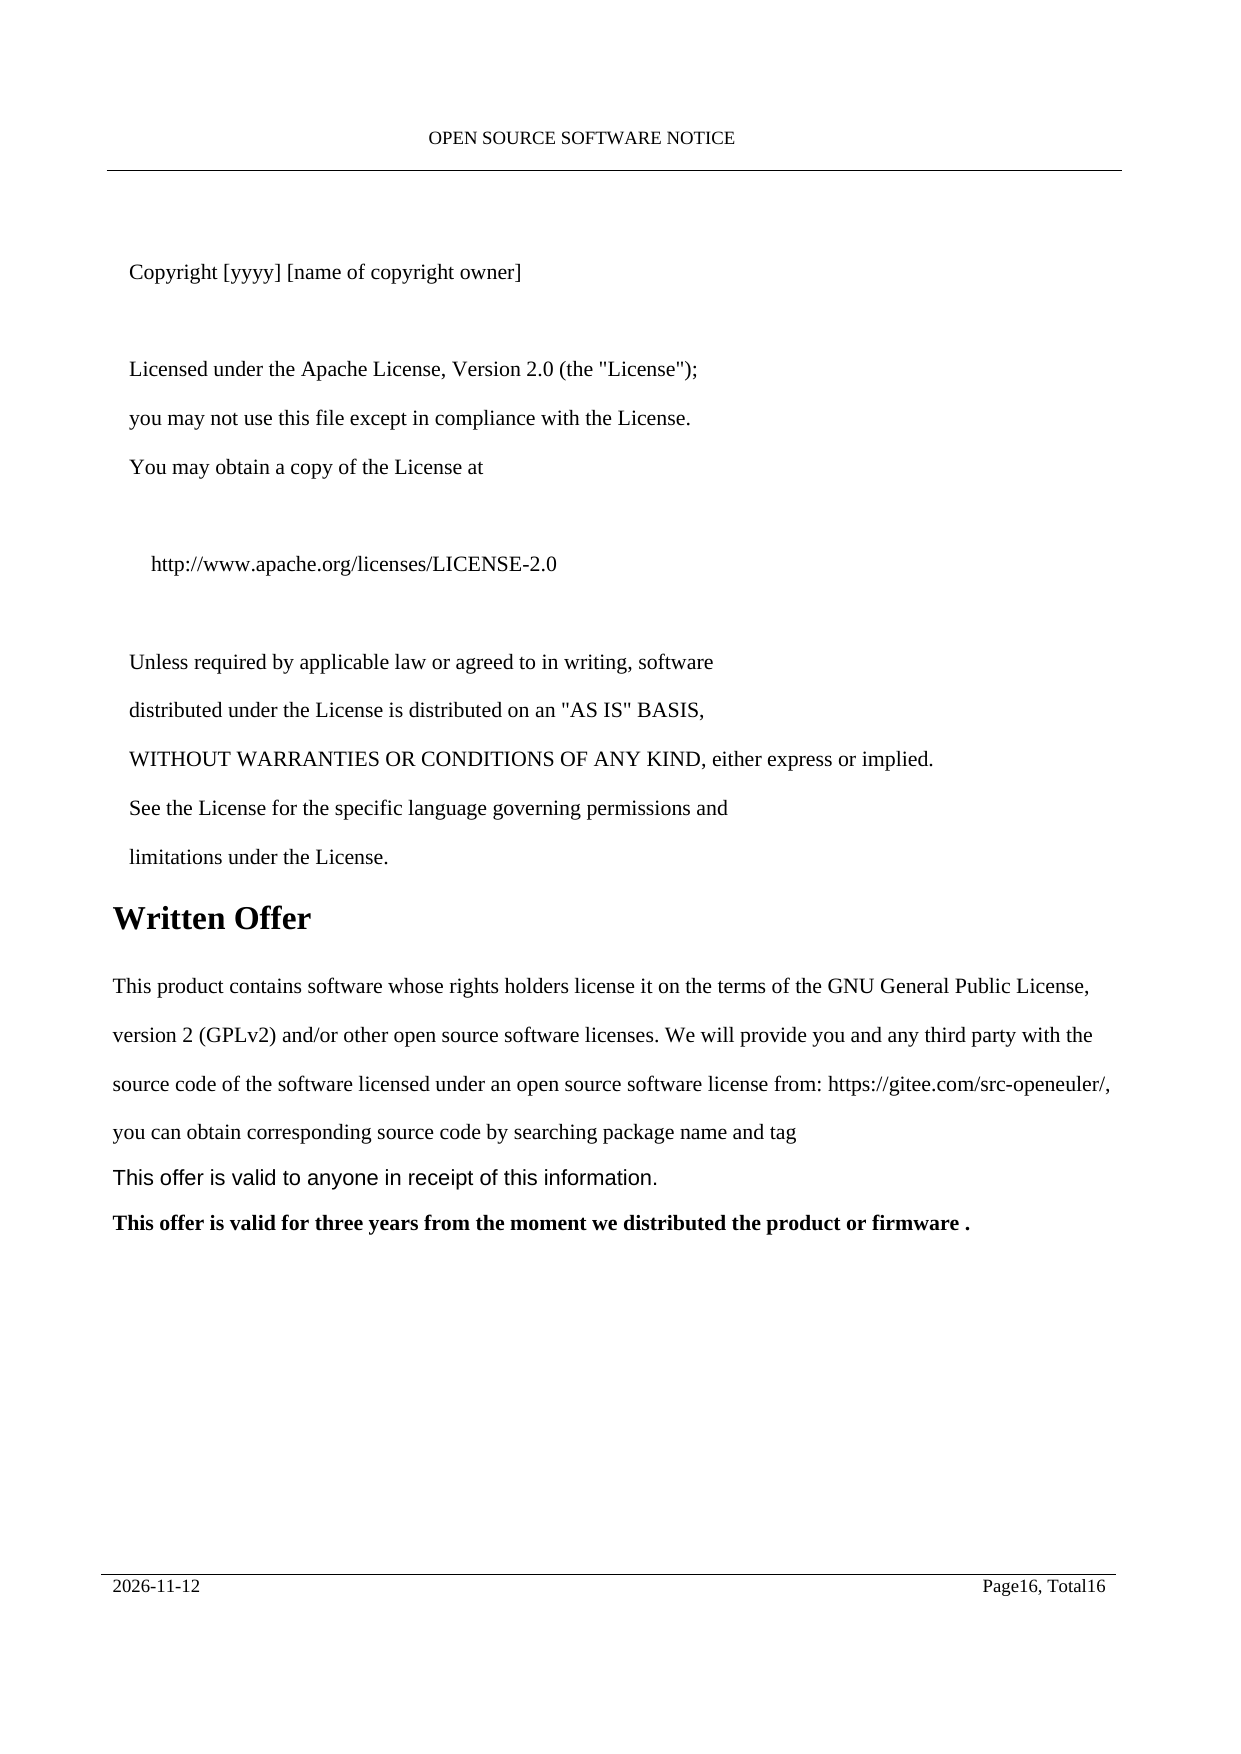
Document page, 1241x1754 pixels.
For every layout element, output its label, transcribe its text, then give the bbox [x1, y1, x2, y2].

text Written Offer [112, 885, 1128, 950]
text This offer is valid to anyone in receipt of this information. [112, 1161, 1128, 1193]
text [112, 206, 1128, 873]
text This product contains software whose rights holders license it on the terms of the GNU General Public License, version 2 (GPLv2) and/or other open source software licenses. We will provide you and any third party with the source code of the software licensed under an open source software license from: https://gitee.com/src-openeuler/, you can obtain corresponding source code by searching package name and tag [112, 969, 1128, 1148]
text This offer is valid for three years from the moment we distributed the product or firmware . [112, 1206, 1128, 1238]
